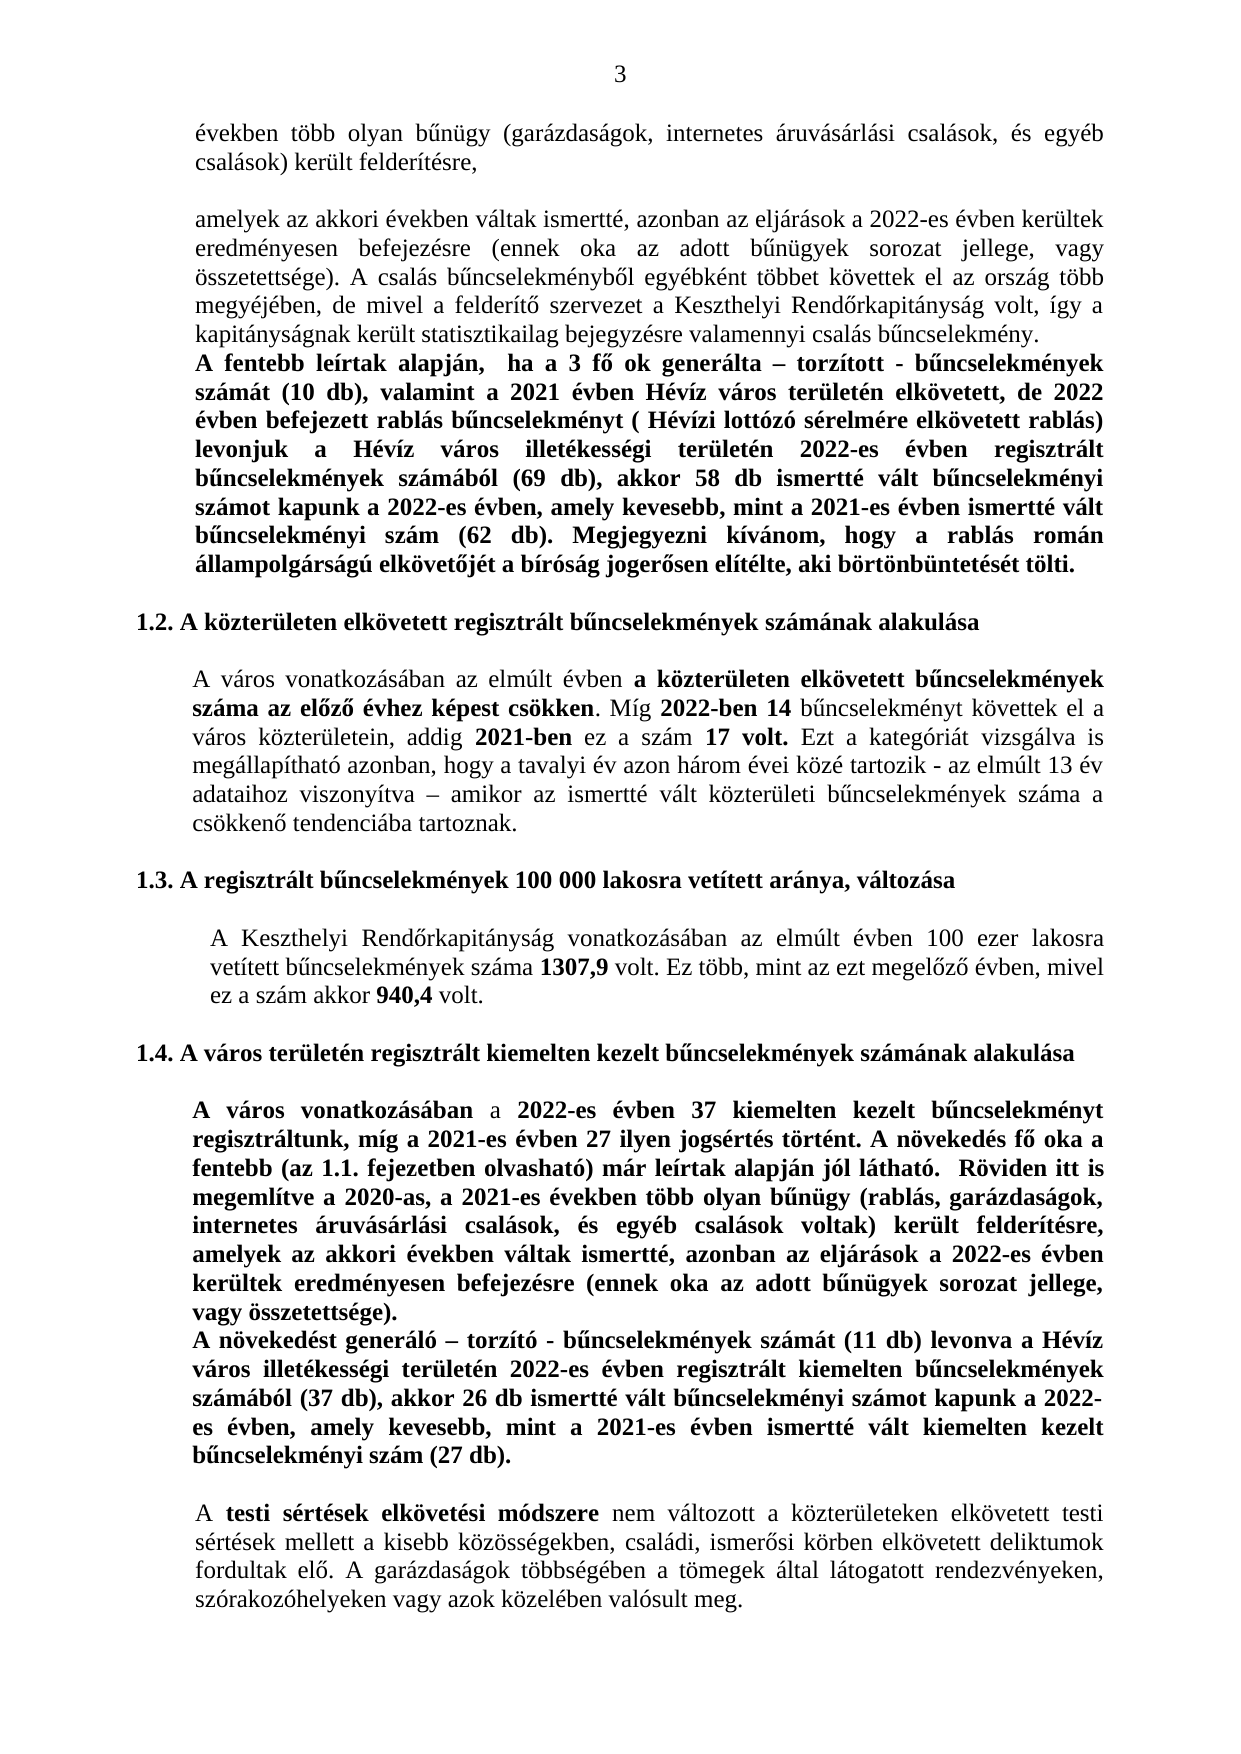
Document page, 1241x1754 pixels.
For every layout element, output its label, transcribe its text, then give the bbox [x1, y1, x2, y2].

text A növekedést generáló – torzító - bűncselekmények számát (11 db) levonva a Hévíz város illetékességi területén 2022-es évben regisztrált kiemelten bűncselekmények számából (37 db), akkor 26 db ismertté vált bűncselekményi számot kapunk a 2022-es évben, amely kevesebb, mint a 2021-es évben ismertté vált kiemelten kezelt bűncselekményi szám (27 db). [192, 1326, 1104, 1469]
text A Keszthelyi Rendőrkapitányság vonatkozásában az elmúlt évben 100 ezer lakosra vetített bűncselekmények száma 1307,9 volt. Ez több, mint az ezt megelőző évben, mivel ez a szám akkor 940,4 volt. [210, 923, 1104, 1009]
text amelyek az akkori években váltak ismertté, azonban az eljárások a 2022-es évben kerültek eredményesen befejezésre (ennek oka az adott bűnügyek sorozat jellege, vagy összetettsége). A csalás bűncselekményből egyébként többet követtek el az ország több megyéjében, de mivel a felderítő szervezet a Keszthelyi Rendőrkapitányság volt, így a kapitányságnak került statisztikailag bejegyzésre valamennyi csalás bűncselekmény. [195, 204, 1104, 348]
list 1.4. A város területén regisztrált kiemelten kezelt bűncselekmények számának alakulása [136, 1038, 1104, 1067]
list 1.2. A közterületen elkövetett regisztrált bűncselekmények számának alakulása [136, 607, 1104, 636]
text A város vonatkozásában az elmúlt évben a közterületen elkövetett bűncselekmények száma az előző évhez képest csökken. Míg 2022-ben 14 bűncselekményt követtek el a város közterületein, addig 2021-ben ez a szám 17 volt. Ezt a kategóriát vizsgálva is megállapítható azonban, hogy a tavalyi év azon három évei közé tartozik - az elmúlt 13 év adataihoz viszonyítva – amikor az ismertté vált közterületi bűncselekmények száma a csökkenő tendenciába tartoznak. [192, 664, 1104, 837]
text A fentebb leírtak alapján, ha a 3 fő ok generálta – torzított - bűncselekmények számát (10 db), valamint a 2021 évben Hévíz város területén elkövetett, de 2022 évben befejezett rablás bűncselekményt ( Hévízi lottózó sérelmére elkövetett rablás) levonjuk a Hévíz város illetékességi területén 2022-es évben regisztrált bűncselekmények számából (69 db), akkor 58 db ismertté vált bűncselekményi számot kapunk a 2022-es évben, amely kevesebb, mint a 2021-es évben ismertté vált bűncselekményi szám (62 db). Megjegyezni kívánom, hogy a rablás román állampolgárságú elkövetőjét a bíróság jogerősen elítélte, aki börtönbüntetését tölti. [195, 348, 1104, 578]
text A testi sértések elkövetési módszere nem változott a közterületeken elkövetett testi sértések mellett a kisebb közösségekben, családi, ismerősi körben elkövetett deliktumok fordultak elő. A garázdaságok többségében a tömegek által látogatott rendezvényeken, szórakozóhelyeken vagy azok közelében valósult meg. [195, 1498, 1104, 1613]
list 1.3. A regisztrált bűncselekmények 100 000 lakosra vetített aránya, változása [136, 866, 1104, 894]
text A város vonatkozásában a 2022-es évben 37 kiemelten kezelt bűncselekményt regisztráltunk, míg a 2021-es évben 27 ilyen jogsértés történt. A növekedés fő oka a fentebb (az 1.1. fejezetben olvasható) már leírtak alapján jól látható. Röviden itt is megemlítve a 2020-as, a 2021-es években több olyan bűnügy (rablás, garázdaságok, internetes áruvásárlási csalások, és egyéb csalások voltak) került felderítésre, amelyek az akkori években váltak ismertté, azonban az eljárások a 2022-es évben kerültek eredményesen befejezésre (ennek oka az adott bűnügyek sorozat jellege, vagy összetettsége). [192, 1096, 1104, 1326]
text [195, 118, 1104, 176]
